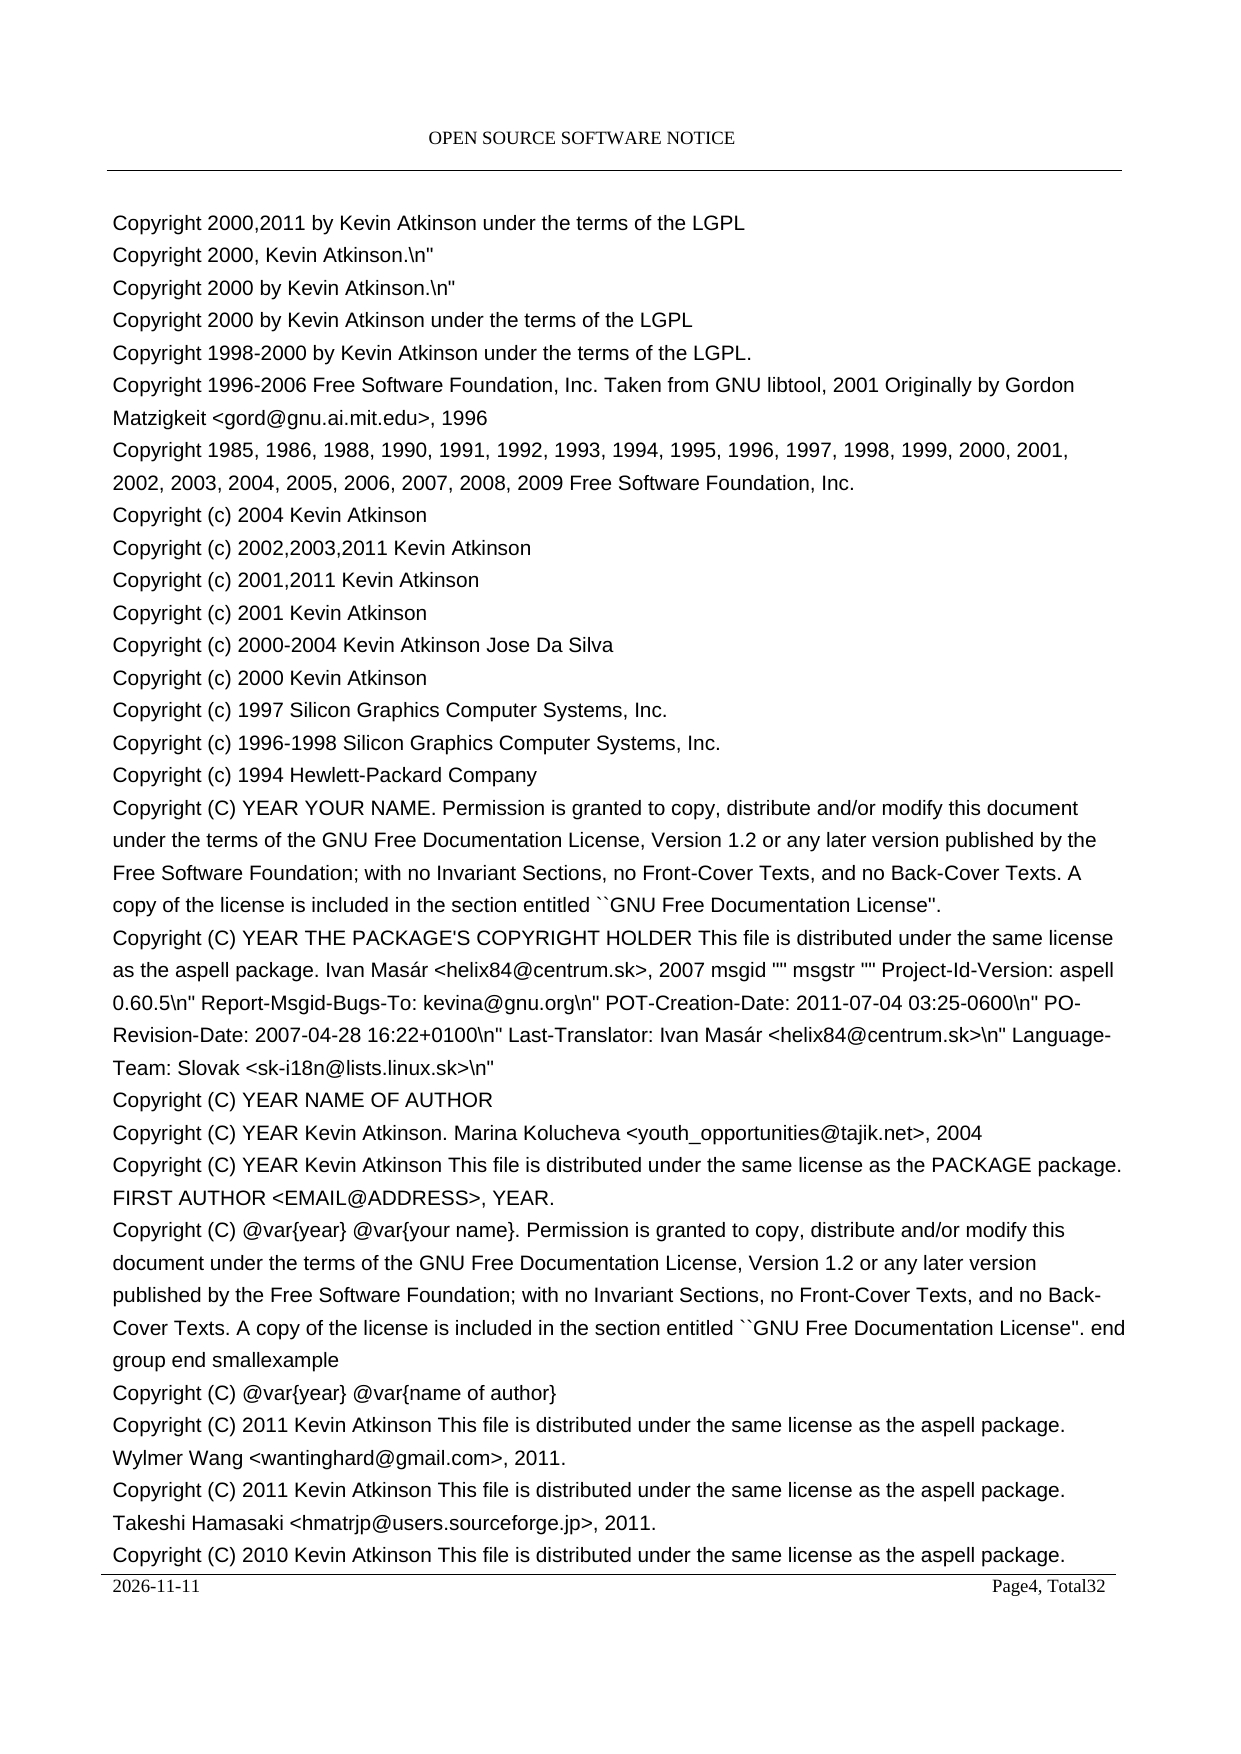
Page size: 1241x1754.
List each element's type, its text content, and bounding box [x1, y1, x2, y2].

text Copyright 1985, 1986, 1988, 1990, 1991, 1992, 1993, 1994, 1995, 1996, 1997, 1998, 1999, 2000, 2001, 2002, 2003, 2004, 2005, 2006, 2007, 2008, 2009 Free Software Foundation, Inc. [112, 434, 1128, 499]
text Copyright (C) YEAR NAME OF AUTHOR [112, 1084, 1128, 1116]
text Copyright 1996-2006 Free Software Foundation, Inc. Taken from GNU libtool, 2001 Originally by Gordon Matzigkeit <gord@gnu.ai.mit.edu>, 1996 [112, 369, 1128, 434]
text Copyright 1998-2000 by Kevin Atkinson under the terms of the LGPL. [112, 336, 1128, 369]
text Copyright 2000 by Kevin Atkinson under the terms of the LGPL [112, 304, 1128, 336]
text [112, 1539, 1128, 1571]
text Copyright 2000 by Kevin Atkinson.\n" [112, 271, 1128, 304]
text Copyright (C) @var{year} @var{name of author} [112, 1376, 1128, 1409]
text Copyright (c) 1997 Silicon Graphics Computer Systems, Inc. [112, 694, 1128, 726]
text Copyright (c) 1994 Hewlett-Packard Company [112, 759, 1128, 791]
text Copyright (c) 2004 Kevin Atkinson [112, 499, 1128, 531]
text Copyright (c) 2002,2003,2011 Kevin Atkinson [112, 531, 1128, 564]
text Copyright (C) YEAR THE PACKAGE'S COPYRIGHT HOLDER This file is distributed under the same license as the aspell package. Ivan Masár <helix84@centrum.sk>, 2007 msgid "" msgstr "" Project-Id-Version: aspell 0.60.5\n" Report-Msgid-Bugs-To: kevina@gnu.org\n" POT-Creation-Date: 2011-07-04 03:25-0600\n" PO-Revision-Date: 2007-04-28 16:22+0100\n" Last-Translator: Ivan Masár <helix84@centrum.sk>\n" Language-Team: Slovak <sk-i18n@lists.linux.sk>\n" [112, 921, 1128, 1084]
text Copyright (c) 2000-2004 Kevin Atkinson Jose Da Silva [112, 629, 1128, 661]
text Copyright (C) 2011 Kevin Atkinson This file is distributed under the same license as the aspell package. Wylmer Wang <wantinghard@gmail.com>, 2011. [112, 1409, 1128, 1474]
text Copyright 2000, Kevin Atkinson.\n" [112, 239, 1128, 271]
text Copyright (C) YEAR Kevin Atkinson. Marina Kolucheva <youth_opportunities@tajik.net>, 2004 [112, 1116, 1128, 1149]
text Copyright (c) 2000 Kevin Atkinson [112, 661, 1128, 694]
text Copyright (C) @var{year} @var{your name}. Permission is granted to copy, distribute and/or modify this document under the terms of the GNU Free Documentation License, Version 1.2 or any later version published by the Free Software Foundation; with no Invariant Sections, no Front-Cover Texts, and no Back-Cover Texts. A copy of the license is included in the section entitled ``GNU Free Documentation License''. end group end smallexample [112, 1214, 1128, 1376]
text Copyright (c) 1996-1998 Silicon Graphics Computer Systems, Inc. [112, 726, 1128, 759]
text Copyright (c) 2001 Kevin Atkinson [112, 596, 1128, 629]
text Copyright (C) YEAR Kevin Atkinson This file is distributed under the same license as the PACKAGE package. FIRST AUTHOR <EMAIL@ADDRESS>, YEAR. [112, 1149, 1128, 1214]
text Copyright (C) YEAR YOUR NAME. Permission is granted to copy, distribute and/or modify this document under the terms of the GNU Free Documentation License, Version 1.2 or any later version published by the Free Software Foundation; with no Invariant Sections, no Front-Cover Texts, and no Back-Cover Texts. A copy of the license is included in the section entitled ``GNU Free Documentation License''. [112, 791, 1128, 921]
text Copyright (c) 2001,2011 Kevin Atkinson [112, 564, 1128, 596]
text Copyright 2000,2011 by Kevin Atkinson under the terms of the LGPL [112, 206, 1128, 239]
text Copyright (C) 2011 Kevin Atkinson This file is distributed under the same license as the aspell package. Takeshi Hamasaki <hmatrjp@users.sourceforge.jp>, 2011. [112, 1474, 1128, 1539]
